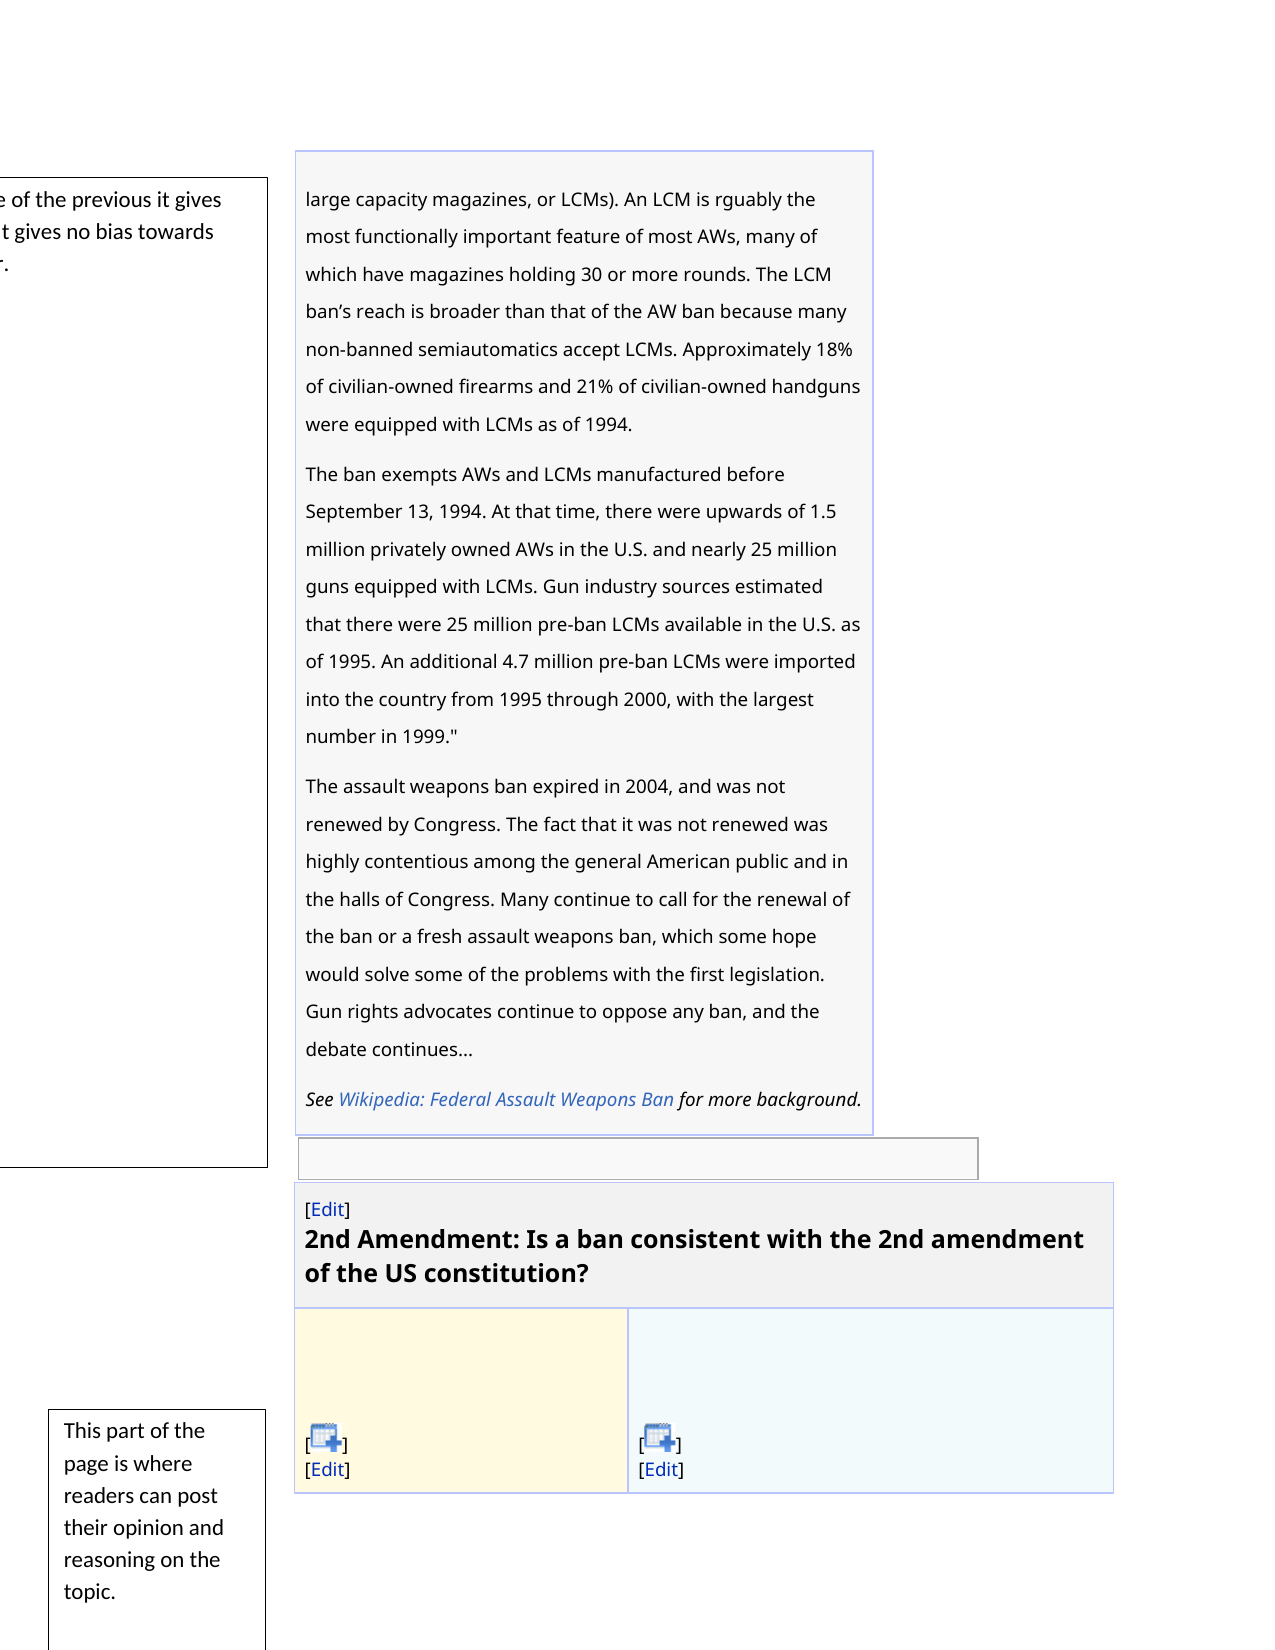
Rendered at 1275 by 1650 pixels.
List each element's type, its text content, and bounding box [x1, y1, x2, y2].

picture [310, 1423, 342, 1452]
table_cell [629, 1309, 1113, 1492]
table_header [Edit] 2nd Amendment: Is a ban consistent with the 2nd amendment of the US constitution? [295, 1183, 1113, 1307]
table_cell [295, 1309, 627, 1492]
picture [644, 1423, 676, 1452]
